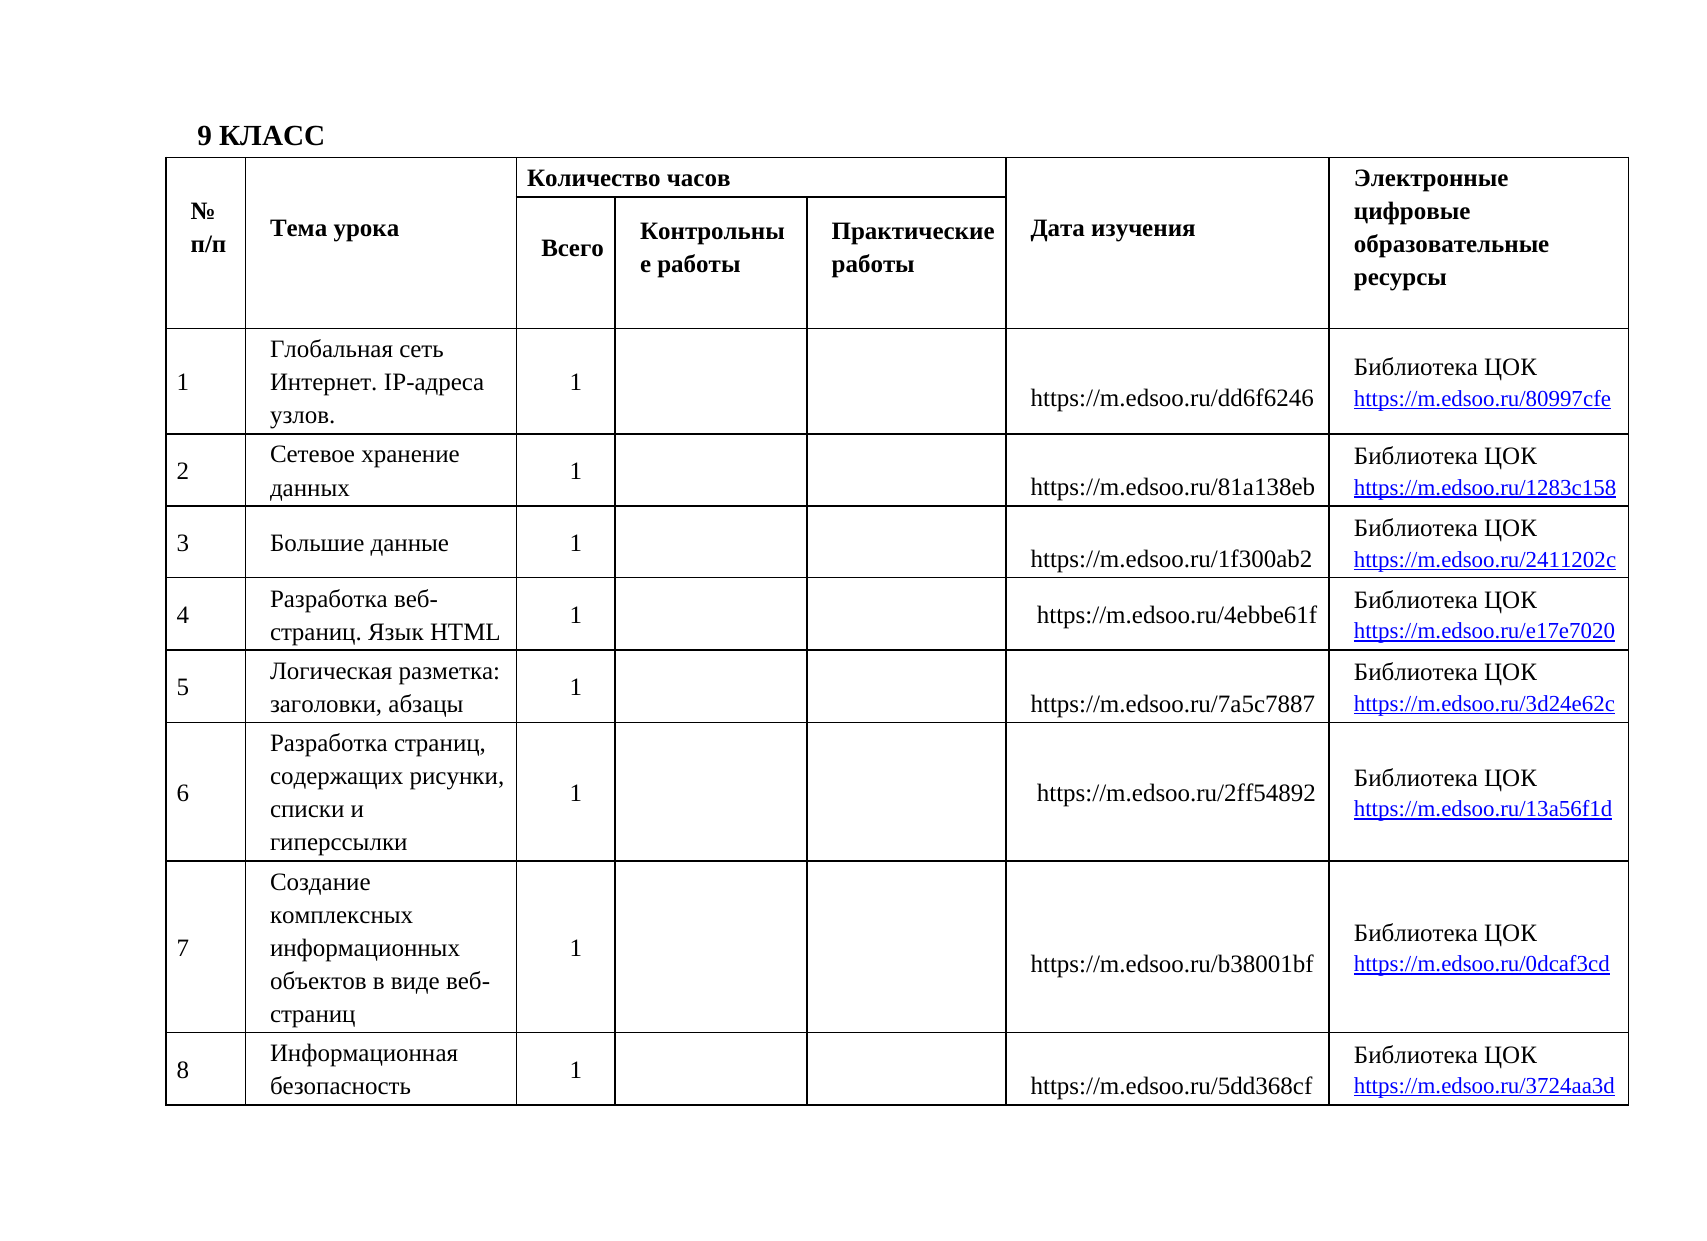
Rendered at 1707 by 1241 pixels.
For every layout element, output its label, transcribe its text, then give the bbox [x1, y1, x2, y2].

table_cell 1 [517, 435, 614, 505]
table_cell [616, 578, 806, 649]
table_cell [616, 329, 806, 433]
table_cell https://m.edsoo.ru/81a138eb [1007, 435, 1328, 505]
table_cell 1 [167, 329, 245, 433]
table_cell [616, 435, 806, 505]
table_cell 1 [517, 862, 614, 1032]
table_cell Разработка веб-страниц. Язык HTML [246, 578, 516, 649]
table_cell 1 [517, 507, 614, 577]
table_cell [808, 507, 1005, 577]
table_cell 5 [167, 651, 245, 722]
table_cell Практические работы [808, 198, 1005, 327]
table_cell 7 [167, 862, 245, 1032]
table_cell Библиотека ЦОК https://m.edsoo.ru/3724aa3d [1330, 1033, 1628, 1104]
table_cell 1 [517, 651, 614, 722]
table_cell https://m.edsoo.ru/b38001bf [1007, 862, 1328, 1032]
table_cell 2 [167, 435, 245, 505]
table_cell Библиотека ЦОК https://m.edsoo.ru/0dcaf3cd [1330, 862, 1628, 1032]
table_cell [808, 651, 1005, 722]
table_cell https://m.edsoo.ru/dd6f6246 [1007, 329, 1328, 433]
table_cell [808, 723, 1005, 860]
table_cell 1 [517, 1033, 614, 1104]
table_cell 1 [517, 329, 614, 433]
table_cell Большие данные [246, 507, 516, 577]
table_cell 1 [517, 578, 614, 649]
table_cell Библиотека ЦОК https://m.edsoo.ru/e17e7020 [1330, 578, 1628, 649]
table_cell Библиотека ЦОК https://m.edsoo.ru/80997cfe [1330, 329, 1628, 433]
table_cell Контрольные работы [616, 198, 806, 327]
table_cell [616, 651, 806, 722]
table_cell Библиотека ЦОК https://m.edsoo.ru/2411202c [1330, 507, 1628, 577]
table_cell https://m.edsoo.ru/4ebbe61f [1007, 578, 1328, 649]
table_cell Библиотека ЦОК https://m.edsoo.ru/3d24e62c [1330, 651, 1628, 722]
table_cell https://m.edsoo.ru/1f300ab2 [1007, 507, 1328, 577]
table_cell Всего [517, 198, 614, 327]
table_cell 6 [167, 723, 245, 860]
table_header Дата изучения [1007, 158, 1328, 327]
table_cell Разработка страниц, содержащих рисунки, списки и гиперссылки [246, 723, 516, 860]
table_cell https://m.edsoo.ru/5dd368cf [1007, 1033, 1328, 1104]
table_cell Библиотека ЦОК https://m.edsoo.ru/13a56f1d [1330, 723, 1628, 860]
table_cell [616, 1033, 806, 1104]
table_cell https://m.edsoo.ru/2ff54892 [1007, 723, 1328, 860]
table_cell [808, 862, 1005, 1032]
table_cell 1 [517, 723, 614, 860]
table_cell [808, 578, 1005, 649]
table_cell 4 [167, 578, 245, 649]
table_cell Логическая разметка: заголовки, абзацы [246, 651, 516, 722]
table_cell [616, 862, 806, 1032]
table_header Электронные цифровые образовательные ресурсы [1330, 158, 1628, 327]
table_cell [616, 723, 806, 860]
table_header Тема урока [246, 158, 516, 327]
table_cell Создание комплексных информационных объектов в виде веб-страниц [246, 862, 516, 1032]
table_cell Библиотека ЦОК https://m.edsoo.ru/1283c158 [1330, 435, 1628, 505]
table_cell https://m.edsoo.ru/7a5c7887 [1007, 651, 1328, 722]
table_header № п/п [167, 158, 245, 327]
table_cell Глобальная сеть Интернет. IP-адреса узлов. [246, 329, 516, 433]
table_cell 8 [167, 1033, 245, 1104]
table_cell 3 [167, 507, 245, 577]
table_cell [808, 329, 1005, 433]
table_cell [616, 507, 806, 577]
table_header Количество часов [517, 158, 1005, 196]
table_cell Сетевое хранение данных [246, 435, 516, 505]
table_cell [808, 435, 1005, 505]
table_cell [808, 1033, 1005, 1104]
text 9 КЛАСС [190, 118, 1618, 152]
table_cell Информационная безопасность [246, 1033, 516, 1104]
